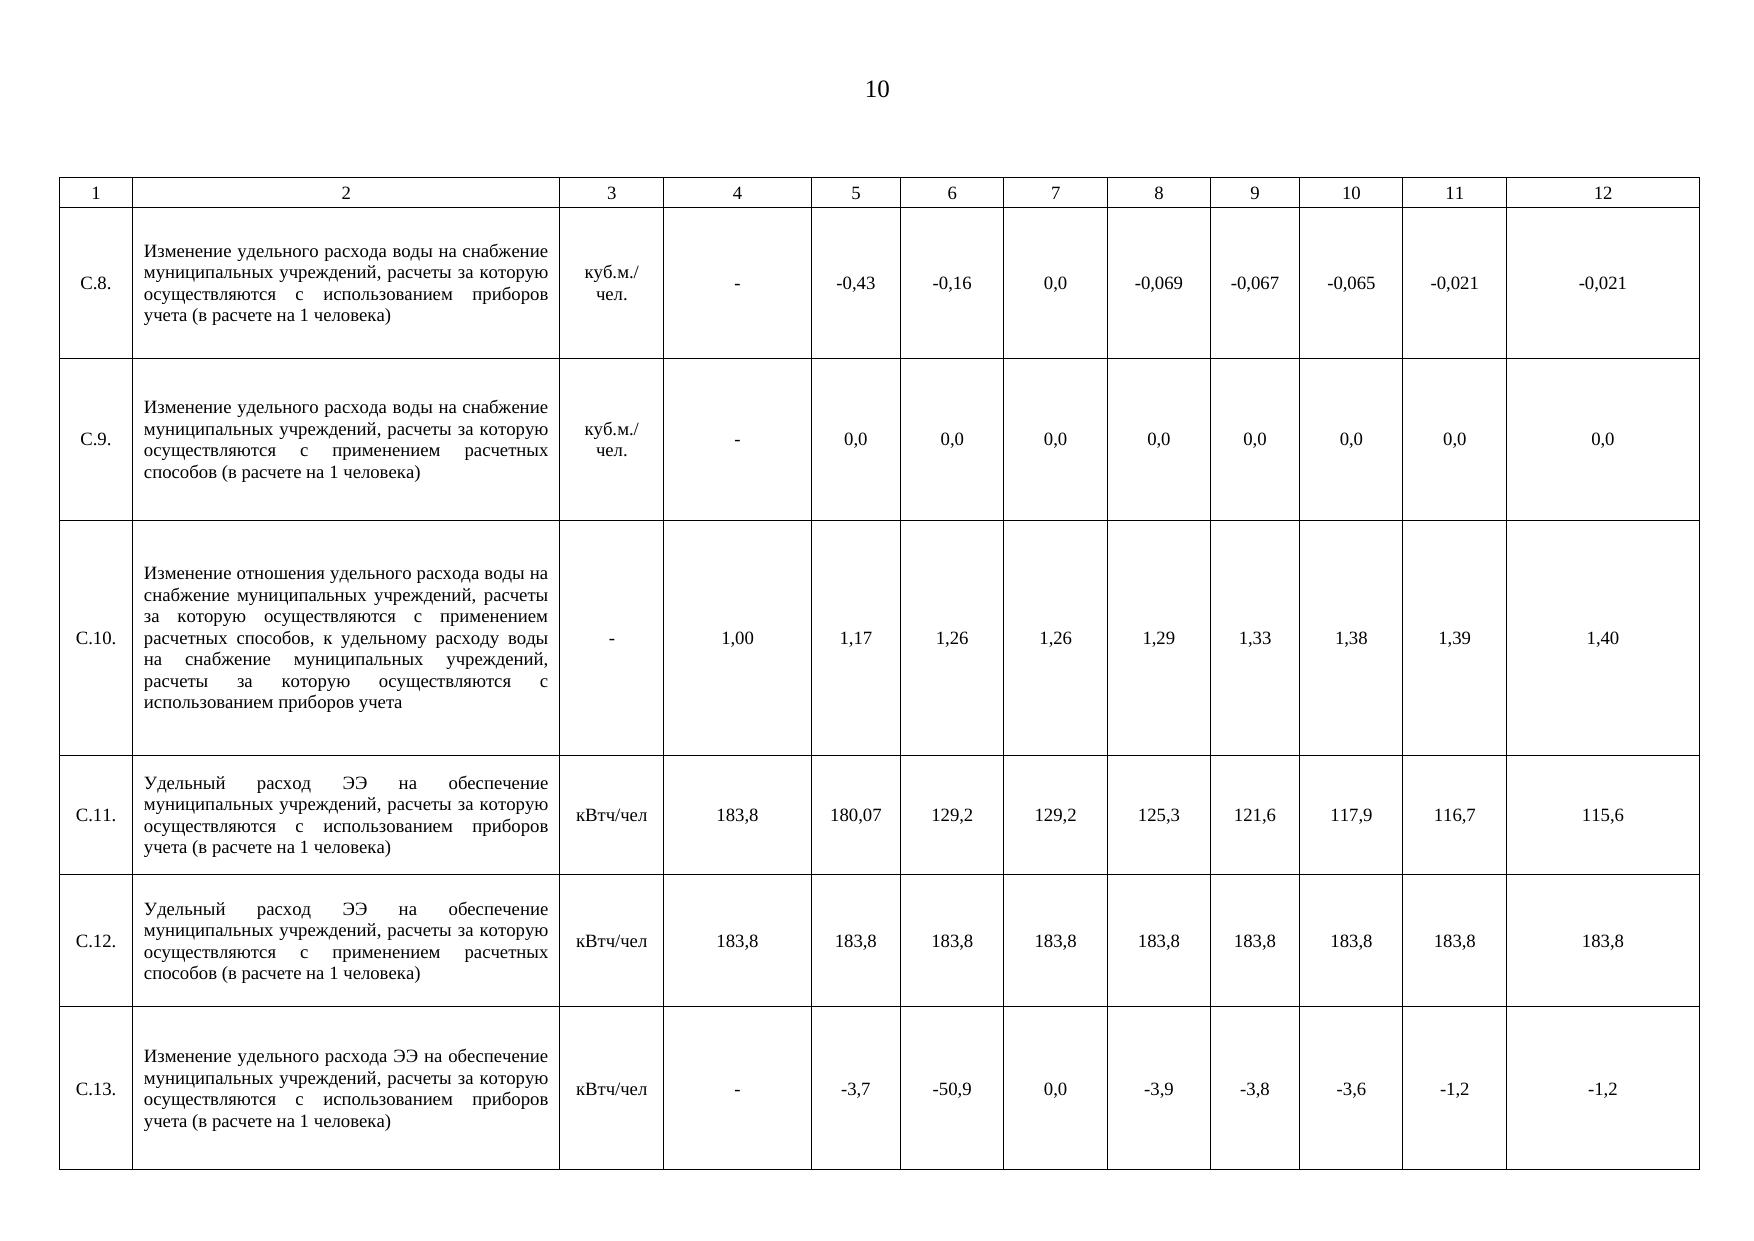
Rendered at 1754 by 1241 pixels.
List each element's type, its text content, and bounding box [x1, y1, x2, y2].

table_cell 129,2 [901, 756, 1003, 874]
table_cell 125,3 [1108, 756, 1210, 874]
table_cell 183,8 [1507, 875, 1699, 1006]
table_cell - [664, 359, 811, 519]
table_cell С.8. [60, 208, 132, 357]
table_cell С.9. [60, 359, 132, 519]
table_cell 1,26 [1004, 521, 1107, 754]
table_cell 115,6 [1507, 756, 1699, 874]
table_cell куб.м./ чел. [560, 208, 663, 357]
table_cell 1,29 [1108, 521, 1210, 754]
table_cell 183,8 [1108, 875, 1210, 1006]
table_cell 0,0 [1211, 359, 1299, 519]
table_cell 6 [901, 178, 1003, 207]
table_cell 1,39 [1403, 521, 1506, 754]
table_cell -3,7 [812, 1007, 900, 1169]
table_cell 183,8 [664, 756, 811, 874]
table_cell - [560, 521, 663, 754]
table_cell 10 [1300, 178, 1402, 207]
table_cell -0,065 [1300, 208, 1402, 357]
table_cell 1,00 [664, 521, 811, 754]
table_cell 183,8 [1211, 875, 1299, 1006]
table_cell 0,0 [1300, 359, 1402, 519]
table_cell -1,2 [1507, 1007, 1699, 1169]
table_cell кВтч/чел [560, 756, 663, 874]
table_cell 0,0 [1004, 208, 1107, 357]
table_cell 183,8 [901, 875, 1003, 1006]
table_cell Изменение удельного расхода ЭЭ на обеспечение муниципальных учреждений, расчеты за которую осуществляются с использованием приборов учета (в расчете на 1 человека) [133, 1007, 559, 1169]
table_cell -0,021 [1403, 208, 1506, 357]
table_cell Изменение удельного расхода воды на снабжение муниципальных учреждений, расчеты за которую осуществляются с использованием приборов учета (в расчете на 1 человека) [133, 208, 559, 357]
table_cell С.12. [60, 875, 132, 1006]
table_cell 0,0 [1108, 359, 1210, 519]
table_cell 183,8 [1004, 875, 1107, 1006]
table_cell 2 [133, 178, 559, 207]
table_cell 3 [560, 178, 663, 207]
table_cell C.11. [60, 756, 132, 874]
table_cell 183,8 [812, 875, 900, 1006]
table_cell - [664, 208, 811, 357]
table_cell 183,8 [1300, 875, 1402, 1006]
table_cell 1,40 [1507, 521, 1699, 754]
table_cell 4 [664, 178, 811, 207]
table_cell Удельный расход ЭЭ на обеспечение муниципальных учреждений, расчеты за которую осуществляются с применением расчетных способов (в расчете на 1 человека) [133, 875, 559, 1006]
table_cell -0,067 [1211, 208, 1299, 357]
table_cell 129,2 [1004, 756, 1107, 874]
table_cell куб.м./ чел. [560, 359, 663, 519]
table_cell -3,6 [1300, 1007, 1402, 1169]
table_cell Изменение отношения удельного расхода воды на снабжение муниципальных учреждений, расчеты за которую осуществляются с применением расчетных способов, к удельному расходу воды на снабжение муниципальных учреждений, расчеты за которую осуществляются с использованием приборов учета [133, 521, 559, 754]
table_cell 0,0 [1507, 359, 1699, 519]
table_cell 0,0 [1403, 359, 1506, 519]
table_cell 5 [812, 178, 900, 207]
table_cell 12 [1507, 178, 1699, 207]
table_cell Изменение удельного расхода воды на снабжение муниципальных учреждений, расчеты за которую осуществляются с применением расчетных способов (в расчете на 1 человека) [133, 359, 559, 519]
table_cell 183,8 [664, 875, 811, 1006]
table_cell -0,069 [1108, 208, 1210, 357]
table_cell С.13. [60, 1007, 132, 1169]
table_cell 0,0 [1004, 359, 1107, 519]
table_cell 1,33 [1211, 521, 1299, 754]
table_cell кВтч/чел [560, 875, 663, 1006]
table_cell 1 [60, 178, 132, 207]
table_cell 0,0 [1004, 1007, 1107, 1169]
table_cell 9 [1211, 178, 1299, 207]
table_cell C.10. [60, 521, 132, 754]
table_cell 121,6 [1211, 756, 1299, 874]
table_cell 183,8 [1403, 875, 1506, 1006]
table_cell 1,38 [1300, 521, 1402, 754]
table_cell -0,43 [812, 208, 900, 357]
table_cell -1,2 [1403, 1007, 1506, 1169]
table_cell 1,26 [901, 521, 1003, 754]
table_cell -0,021 [1507, 208, 1699, 357]
table_cell 180,07 [812, 756, 900, 874]
table_cell 116,7 [1403, 756, 1506, 874]
table_cell -0,16 [901, 208, 1003, 357]
table_cell -3,9 [1108, 1007, 1210, 1169]
table_cell 7 [1004, 178, 1107, 207]
table_cell - [664, 1007, 811, 1169]
table_cell 11 [1403, 178, 1506, 207]
table_cell 0,0 [901, 359, 1003, 519]
table_cell 117,9 [1300, 756, 1402, 874]
table_cell -3,8 [1211, 1007, 1299, 1169]
table_cell -50,9 [901, 1007, 1003, 1169]
table_cell кВтч/чел [560, 1007, 663, 1169]
table_cell 1,17 [812, 521, 900, 754]
table_cell 8 [1108, 178, 1210, 207]
table_cell Удельный расход ЭЭ на обеспечение муниципальных учреждений, расчеты за которую осуществляются с использованием приборов учета (в расчете на 1 человека) [133, 756, 559, 874]
table_cell 0,0 [812, 359, 900, 519]
